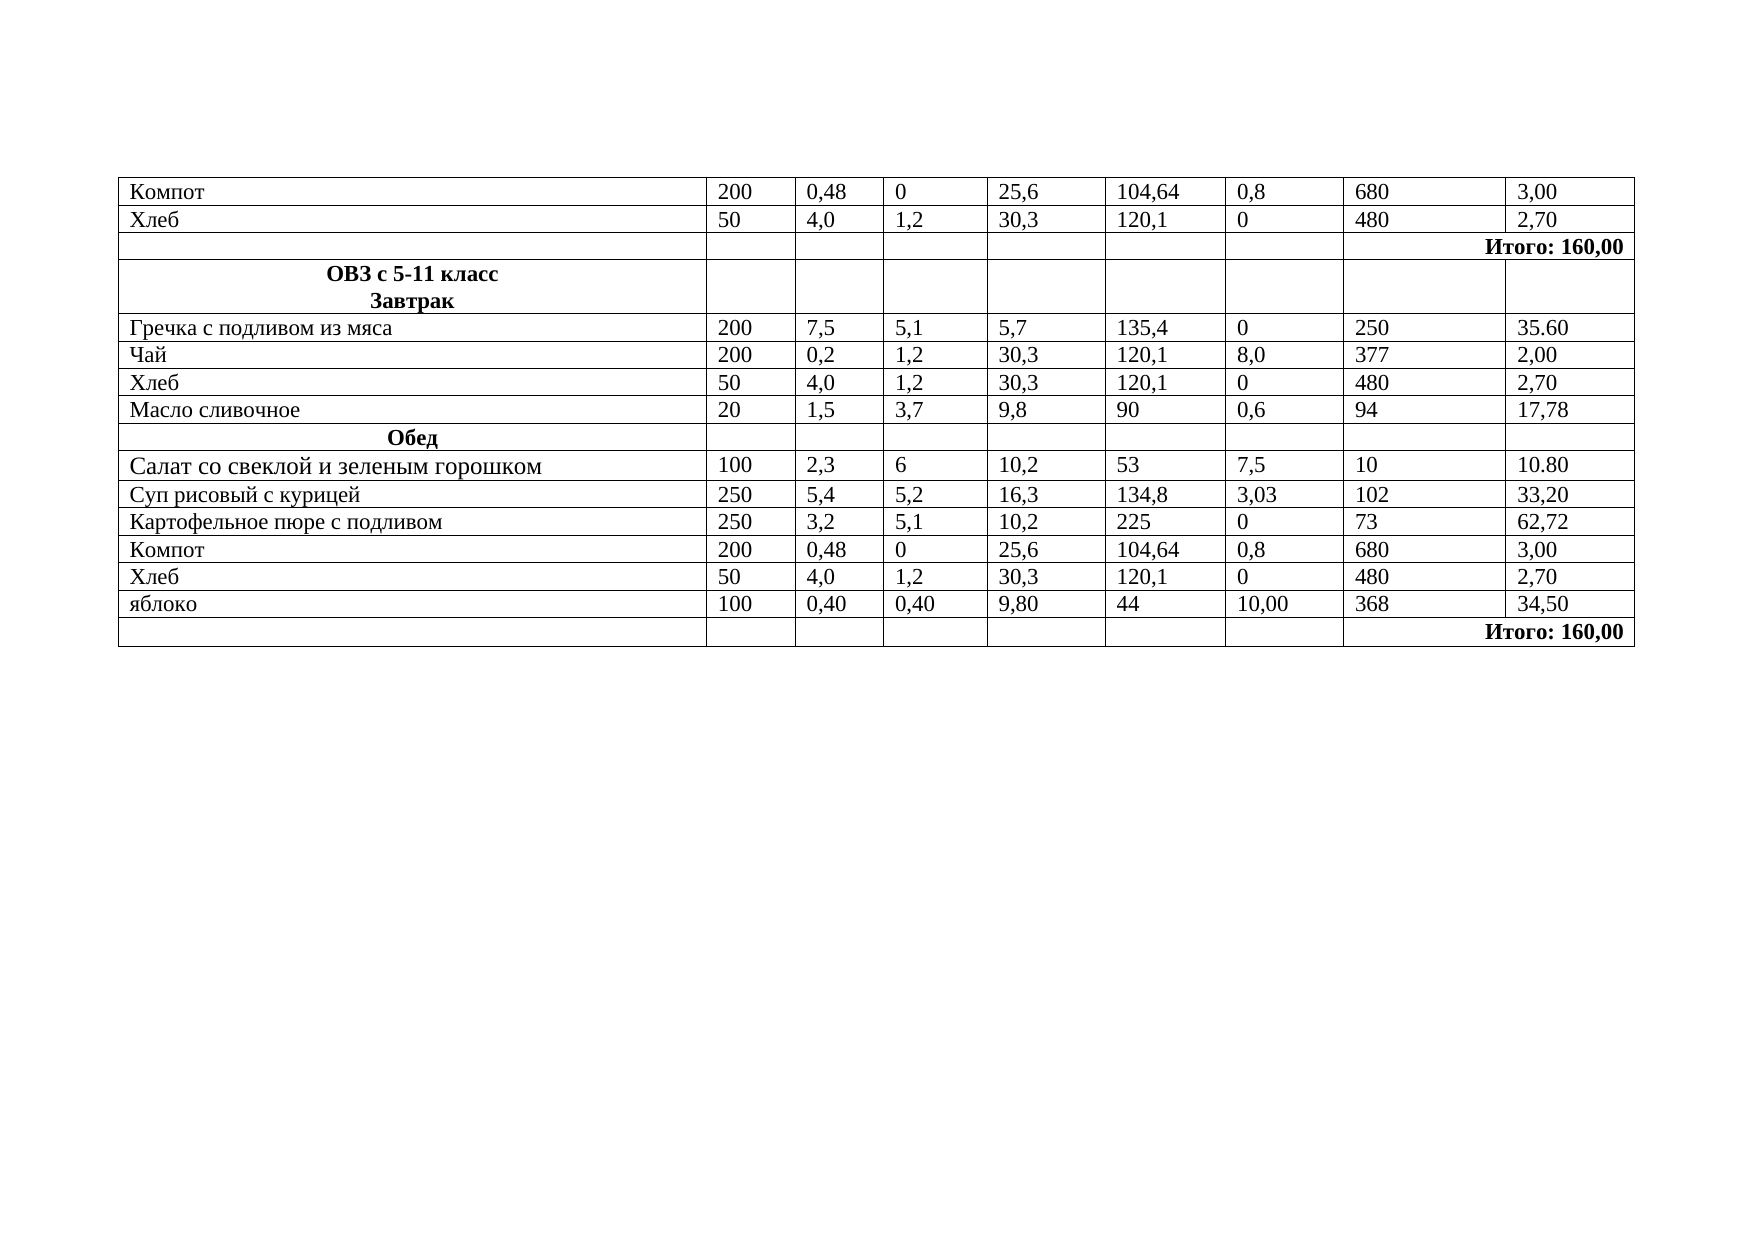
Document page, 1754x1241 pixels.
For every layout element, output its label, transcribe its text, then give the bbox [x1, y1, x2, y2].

table_cell 10 [1344, 451, 1505, 480]
table_cell 5,7 [988, 314, 1105, 341]
table_cell 90 [1106, 396, 1225, 423]
table_cell [1226, 260, 1343, 313]
table_cell ОВЗ с 5-11 класс Завтрак [119, 260, 706, 313]
table_cell 100 [707, 591, 795, 617]
table_cell Компот [119, 178, 706, 204]
table_cell 33,20 [1506, 481, 1634, 507]
table_cell 5,4 [796, 481, 883, 507]
table_cell [1506, 260, 1634, 313]
table_cell [988, 424, 1105, 450]
table_cell 25,6 [988, 178, 1105, 204]
table_cell 0,2 [796, 342, 883, 368]
table_cell [1226, 618, 1343, 646]
table_cell 0,48 [796, 536, 883, 562]
table_cell 5,1 [884, 508, 987, 535]
table_cell Итого: 160,00 [1344, 618, 1634, 646]
table_cell 2,70 [1506, 206, 1634, 232]
table_cell Компот [119, 536, 706, 562]
table_cell 5,2 [884, 481, 987, 507]
table_cell 50 [707, 369, 795, 395]
table_cell 8,0 [1226, 342, 1343, 368]
table_cell 0 [1226, 508, 1343, 535]
table_cell 25,6 [988, 536, 1105, 562]
table_cell Хлеб [119, 563, 706, 589]
table_cell [796, 424, 883, 450]
table_cell 0,40 [884, 591, 987, 617]
table_cell 200 [707, 342, 795, 368]
table_cell [1106, 260, 1225, 313]
table_cell Масло сливочное [119, 396, 706, 423]
table_cell 30,3 [988, 563, 1105, 589]
table_cell 1,2 [884, 369, 987, 395]
table_cell 3,2 [796, 508, 883, 535]
table_cell [119, 618, 706, 646]
table_cell 3,00 [1506, 178, 1634, 204]
table_cell 10,00 [1226, 591, 1343, 617]
table_cell 0,6 [1226, 396, 1343, 423]
table_cell [988, 260, 1105, 313]
table_cell [1106, 233, 1225, 259]
table_cell 135,4 [1106, 314, 1225, 341]
table_cell 120,1 [1106, 369, 1225, 395]
table_cell 480 [1344, 206, 1505, 232]
table_cell 2,70 [1506, 369, 1634, 395]
table_cell Картофельное пюре с подливом [119, 508, 706, 535]
table_cell 62,72 [1506, 508, 1634, 535]
table_cell 0 [884, 536, 987, 562]
table_cell Суп рисовый с курицей [119, 481, 706, 507]
table_cell 10.80 [1506, 451, 1634, 480]
table_cell [796, 233, 883, 259]
table_cell 680 [1344, 178, 1505, 204]
table_cell 34,50 [1506, 591, 1634, 617]
table_cell 3,7 [884, 396, 987, 423]
table_cell 250 [707, 481, 795, 507]
table_cell 368 [1344, 591, 1505, 617]
table_cell Салат со свеклой и зеленым горошком [119, 451, 706, 480]
table_cell 100 [707, 451, 795, 480]
table_cell 53 [1106, 451, 1225, 480]
table_cell 0 [1226, 369, 1343, 395]
table_cell 3,03 [1226, 481, 1343, 507]
table_cell 104,64 [1106, 178, 1225, 204]
table_cell [707, 618, 795, 646]
table_cell [1106, 424, 1225, 450]
table_cell 200 [707, 536, 795, 562]
table_cell [988, 618, 1105, 646]
table_cell [988, 233, 1105, 259]
table_cell [884, 233, 987, 259]
table_cell 50 [707, 563, 795, 589]
table_cell [796, 260, 883, 313]
table_cell [1506, 424, 1634, 450]
table_cell 480 [1344, 563, 1505, 589]
table_cell 10,2 [988, 451, 1105, 480]
table_cell 250 [1344, 314, 1505, 341]
table_cell 94 [1344, 396, 1505, 423]
table_cell 120,1 [1106, 206, 1225, 232]
table_cell 0 [1226, 563, 1343, 589]
table_cell 30,3 [988, 206, 1105, 232]
table_cell 17,78 [1506, 396, 1634, 423]
table_cell Хлеб [119, 206, 706, 232]
table_cell [707, 260, 795, 313]
table_cell 9,8 [988, 396, 1105, 423]
table_cell 4,0 [796, 563, 883, 589]
table_cell 2,70 [1506, 563, 1634, 589]
table_cell 200 [707, 314, 795, 341]
table_cell 0,48 [796, 178, 883, 204]
table_cell 6 [884, 451, 987, 480]
table_cell 1,2 [884, 342, 987, 368]
table_cell 16,3 [988, 481, 1105, 507]
table_cell 5,1 [884, 314, 987, 341]
table_cell 4,0 [796, 206, 883, 232]
table_cell Итого: 160,00 [1344, 233, 1634, 259]
table_cell [707, 424, 795, 450]
table_cell 0,40 [796, 591, 883, 617]
table_cell 0 [1226, 314, 1343, 341]
table_cell 4,0 [796, 369, 883, 395]
table_cell Гречка с подливом из мяса [119, 314, 706, 341]
table_cell 7,5 [796, 314, 883, 341]
table_cell 30,3 [988, 342, 1105, 368]
table_cell 200 [707, 178, 795, 204]
table_cell 3,00 [1506, 536, 1634, 562]
table_cell 0 [884, 178, 987, 204]
table_cell [1344, 424, 1505, 450]
table_cell 104,64 [1106, 536, 1225, 562]
table_cell [884, 260, 987, 313]
table_cell Хлеб [119, 369, 706, 395]
table_cell 0,8 [1226, 536, 1343, 562]
table_cell 1,2 [884, 563, 987, 589]
table_cell 0 [1226, 206, 1343, 232]
table_cell [884, 424, 987, 450]
table_cell 9,80 [988, 591, 1105, 617]
table_cell 120,1 [1106, 563, 1225, 589]
table_cell 120,1 [1106, 342, 1225, 368]
table_cell [884, 618, 987, 646]
table_cell 377 [1344, 342, 1505, 368]
table_cell 30,3 [988, 369, 1105, 395]
table_cell [1344, 260, 1505, 313]
table_cell 20 [707, 396, 795, 423]
table_cell 102 [1344, 481, 1505, 507]
table_cell [796, 618, 883, 646]
table_cell 1,2 [884, 206, 987, 232]
table_cell 680 [1344, 536, 1505, 562]
table_cell яблоко [119, 591, 706, 617]
table_cell [707, 233, 795, 259]
table_cell 2,00 [1506, 342, 1634, 368]
table_cell 73 [1344, 508, 1505, 535]
table_cell 35.60 [1506, 314, 1634, 341]
table_cell 10,2 [988, 508, 1105, 535]
table_cell 0,8 [1226, 178, 1343, 204]
table_cell 1,5 [796, 396, 883, 423]
table_cell 225 [1106, 508, 1225, 535]
table_cell [1226, 233, 1343, 259]
table_cell 50 [707, 206, 795, 232]
table_cell [119, 233, 706, 259]
table_cell 7,5 [1226, 451, 1343, 480]
table_cell 134,8 [1106, 481, 1225, 507]
table_cell Чай [119, 342, 706, 368]
table_cell Обед [119, 424, 706, 450]
table_cell [1226, 424, 1343, 450]
table_cell 480 [1344, 369, 1505, 395]
table_cell 250 [707, 508, 795, 535]
table_cell 44 [1106, 591, 1225, 617]
table_cell 2,3 [796, 451, 883, 480]
table_cell [1106, 618, 1225, 646]
